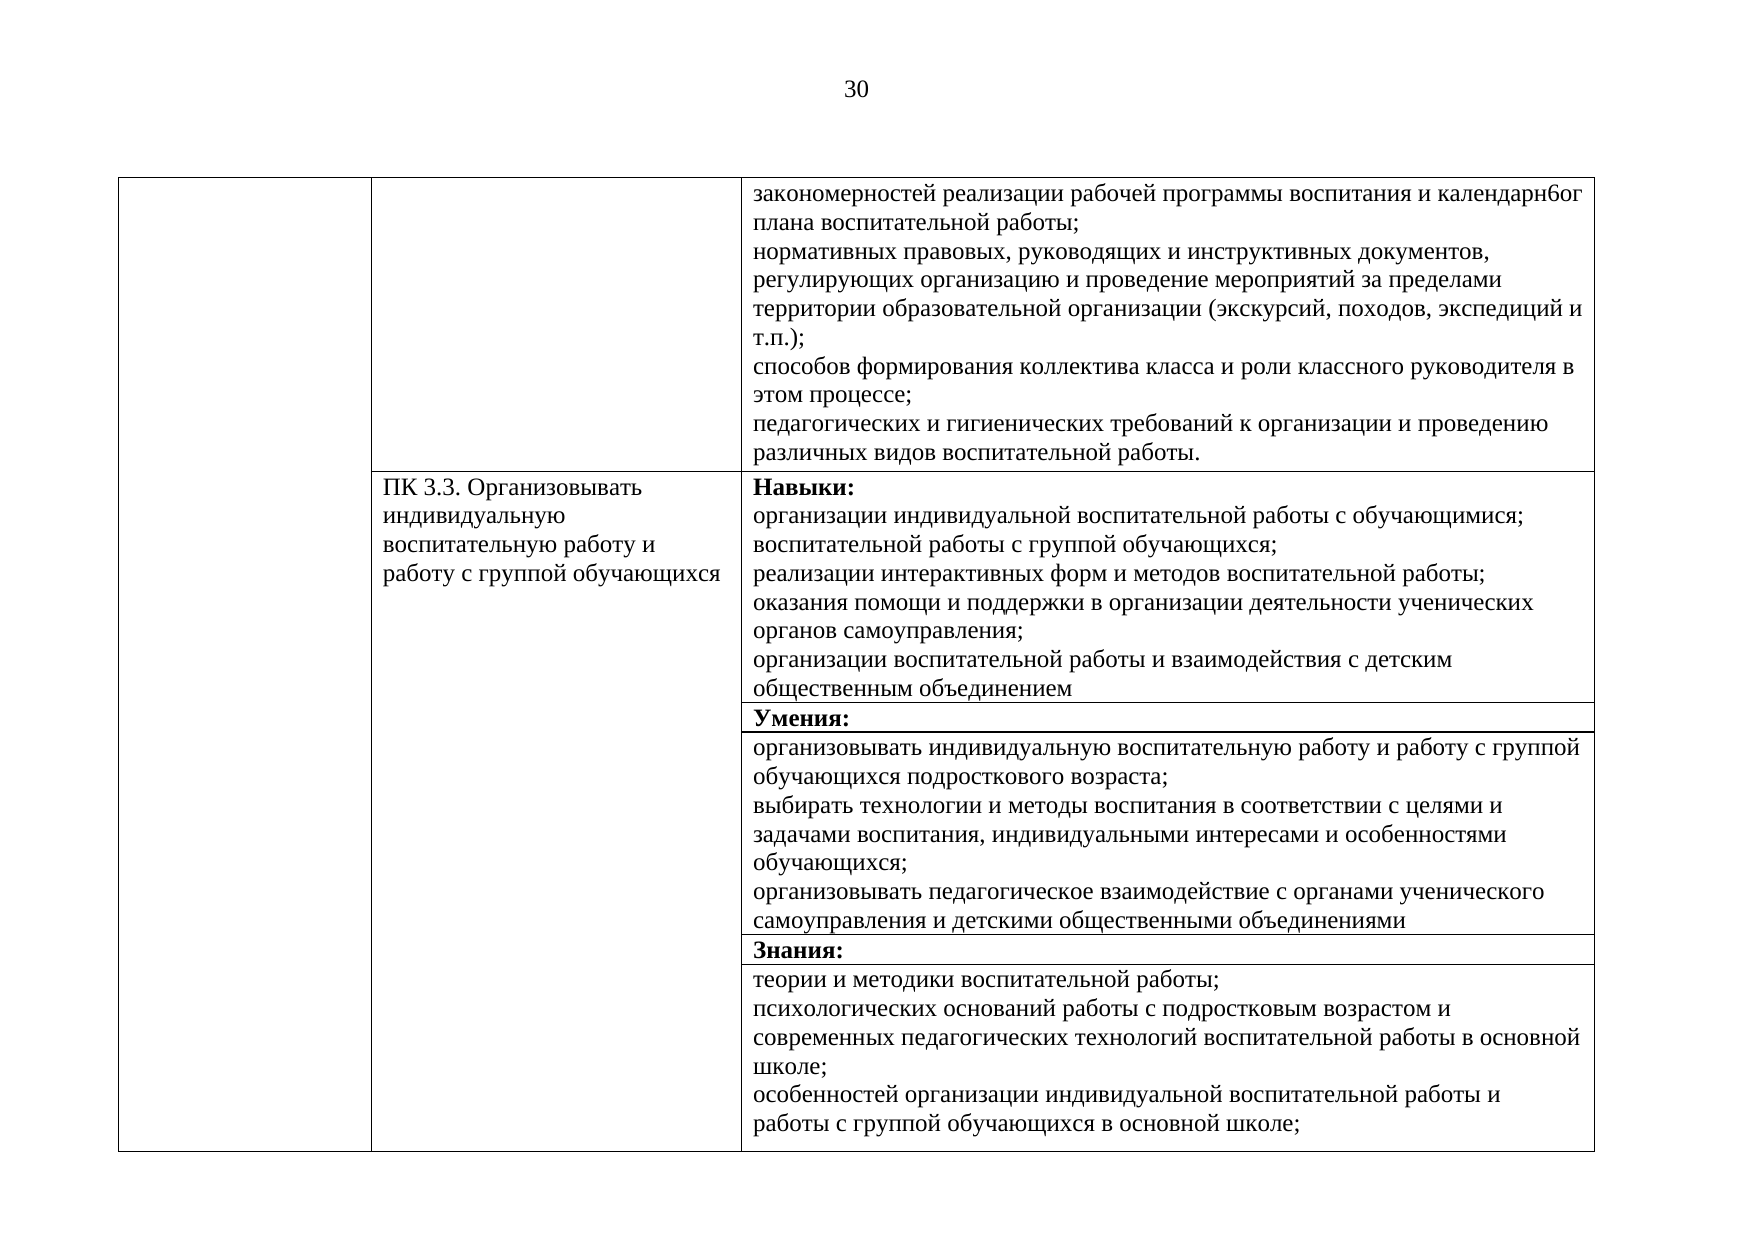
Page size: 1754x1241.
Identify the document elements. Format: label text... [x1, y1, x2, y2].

table_cell организовывать индивидуальную воспитательную работу и работу с группой обучающихся подросткового возраста; выбирать технологии и методы воспитания в соответствии с целями и задачами воспитания, индивидуальными интересами и особенностями обучающихся; организовывать педагогическое взаимодействие с органами ученического самоуправления и детскими общественными объединениями [742, 733, 1594, 934]
table_cell ПК 3.3. Организовывать индивидуальную воспитательную работу и работу с группой обучающихся [372, 472, 741, 1151]
table_cell Умения: [742, 703, 1594, 731]
table_cell закономерностей реализации рабочей программы воспитания и календарн6ог плана воспитательной работы; нормативных правовых, руководящих и инструктивных документов, регулирующих организацию и проведение мероприятий за пределами территории образовательной организации (экскурсий, походов, экспедиций и т.п.); способов формирования коллектива класса и роли классного руководителя в этом процессе; педагогических и гигиенических требований к организации и проведению различных видов воспитательной работы. [742, 178, 1594, 471]
table_cell Знания: [742, 935, 1594, 963]
table_cell Навыки: организации индивидуальной воспитательной работы с обучающимися; воспитательной работы с группой обучающихся; реализации интерактивных форм и методов воспитательной работы; оказания помощи и поддержки в организации деятельности ученических органов самоуправления; организации воспитательной работы и взаимодействия с детским общественным объединением [742, 472, 1594, 702]
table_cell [742, 965, 1594, 1151]
